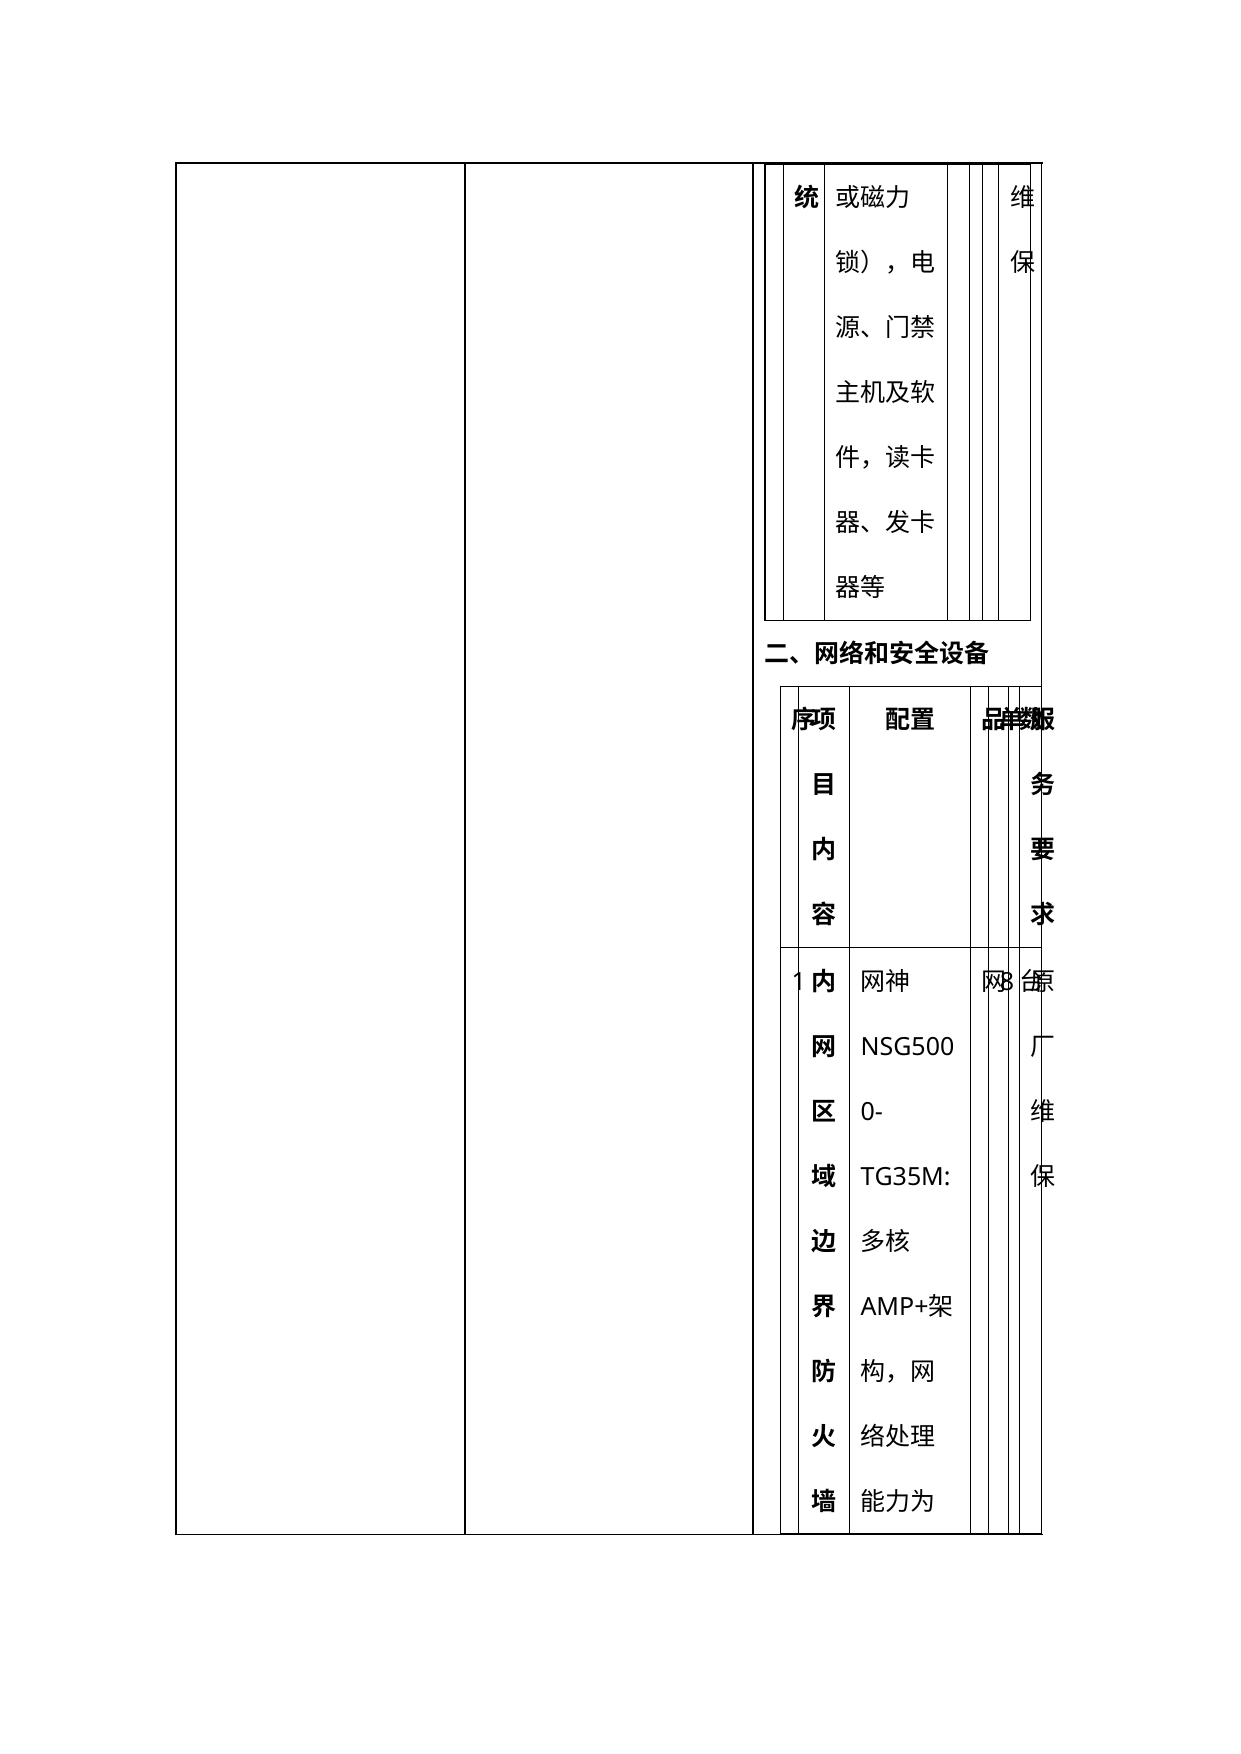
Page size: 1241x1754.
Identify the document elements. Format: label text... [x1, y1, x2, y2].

table_cell 1 [177, 164, 464, 1534]
table_cell [466, 164, 752, 1534]
table_cell 一、数据机房附属设备设施 二、网络和安全设备 三、服务器及存储 远程医疗平台设备维保 项目招标需求汇总表 [754, 164, 1041, 1534]
